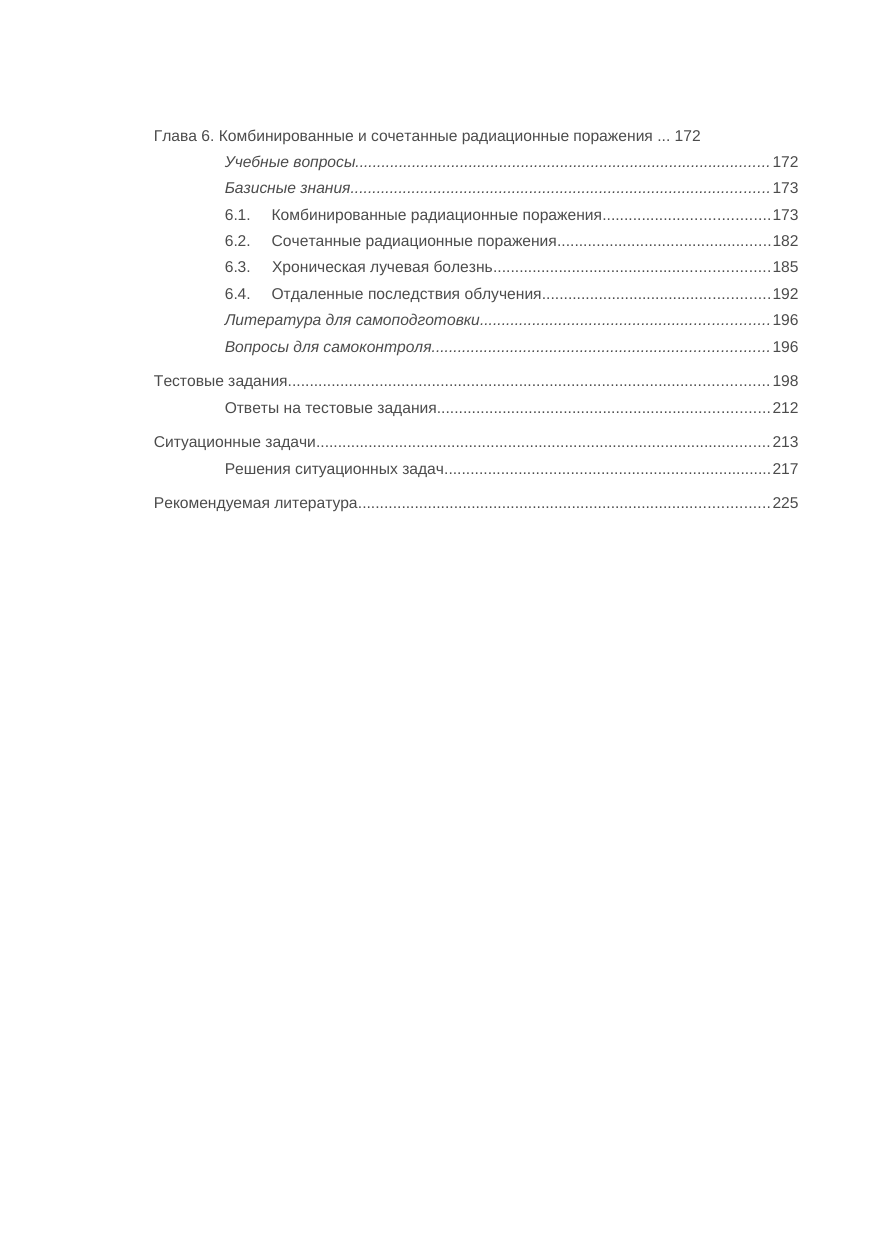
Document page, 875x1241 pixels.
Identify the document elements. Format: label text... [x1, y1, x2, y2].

text Ответы на тестовые задания 212 [154, 398, 805, 416]
list Отдаленные последствия облучения 192 [154, 284, 805, 303]
list Комбинированные радиационные поражения 173 [154, 206, 805, 223]
text Вопросы для самоконтроля 196 [154, 337, 805, 355]
text Ситуационные задачи 213 [154, 433, 805, 451]
text Тестовые задания 198 [154, 372, 805, 390]
text Литература для самоподготовки 196 [154, 311, 805, 329]
text Рекомендуемая литература 225 [154, 494, 805, 512]
text Базисные знания 173 [154, 179, 805, 197]
list Хроническая лучевая болезнь 185 [154, 258, 805, 276]
list Сочетанные радиационные поражения 182 [154, 232, 805, 250]
text Решения ситуационных задач 217 [154, 459, 805, 477]
text Глава 6. Комбинированные и сочетанные радиационные поражения ... 172 [154, 126, 805, 144]
text Учебные вопросы 172 [154, 153, 805, 171]
